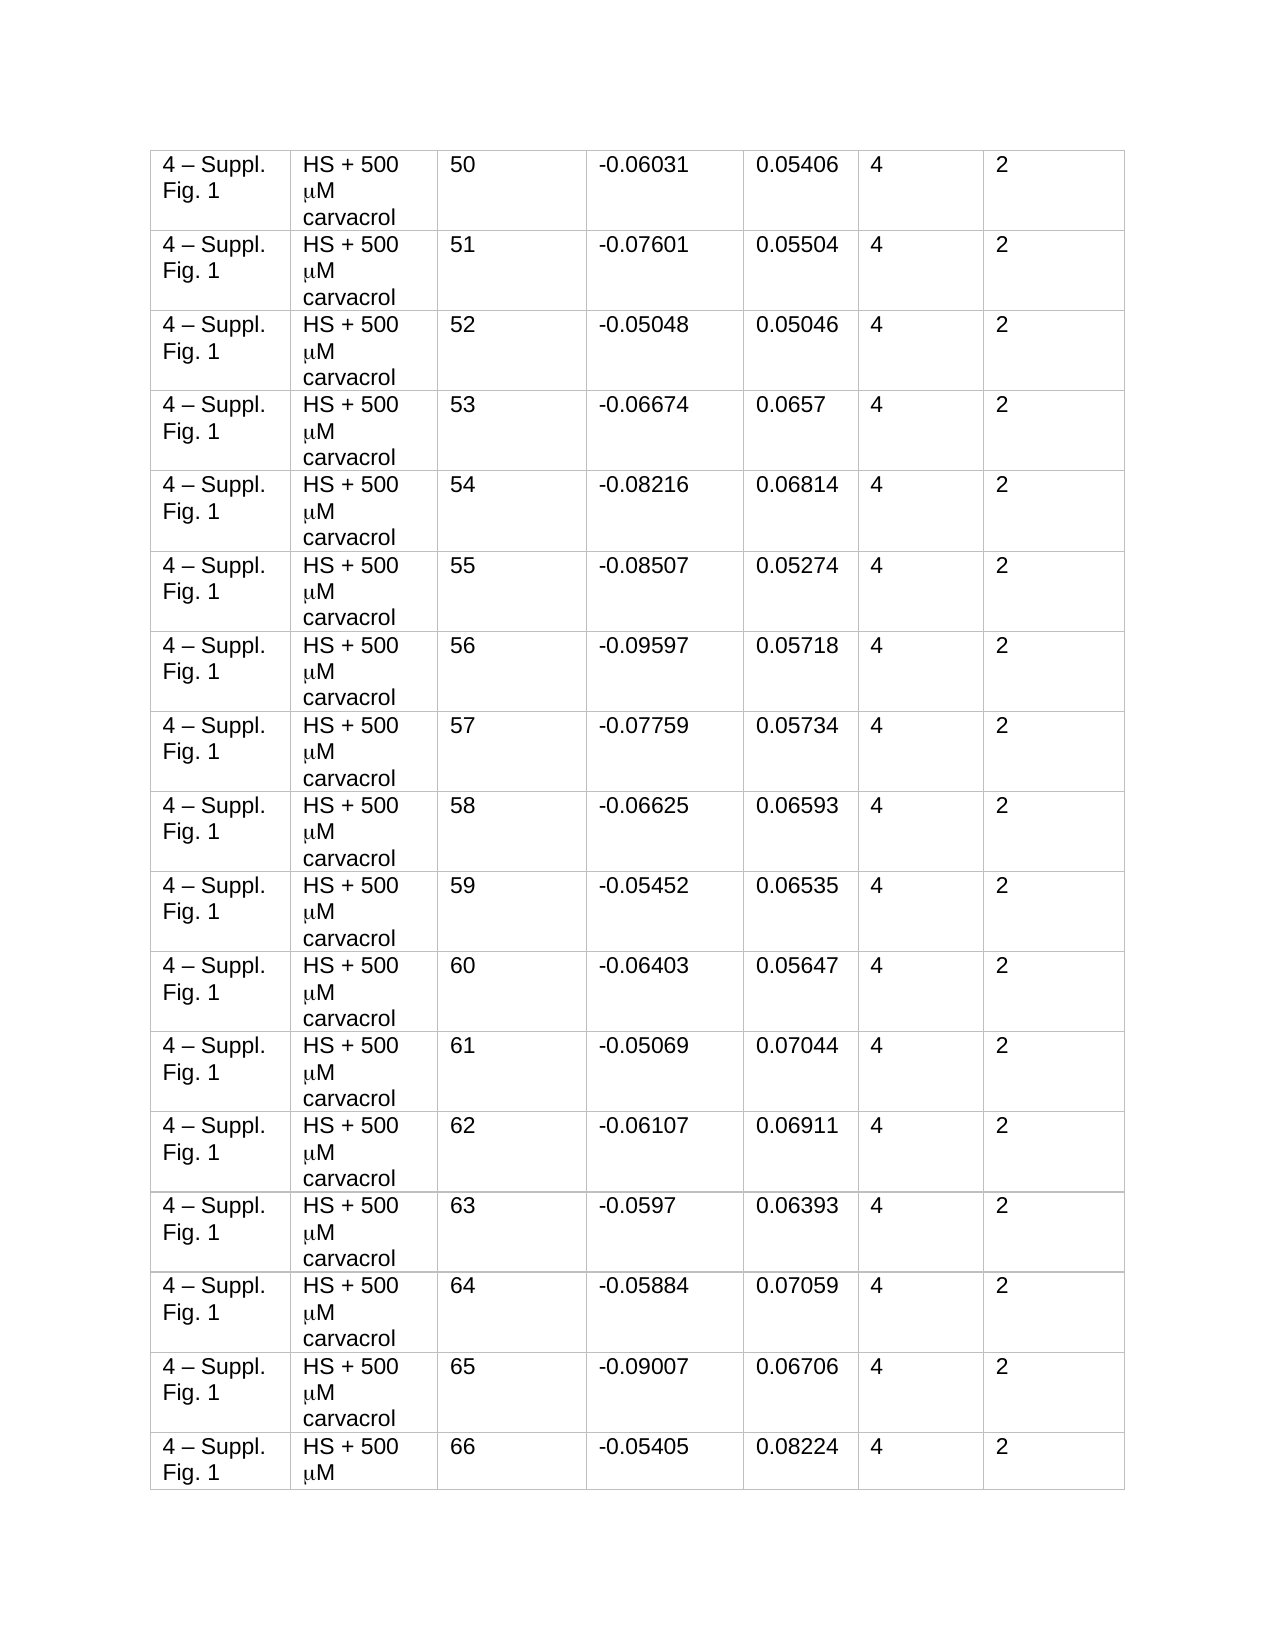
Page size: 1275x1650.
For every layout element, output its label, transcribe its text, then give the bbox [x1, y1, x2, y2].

table_cell 4 – Suppl. Fig. 1 [151, 231, 290, 310]
table_cell HS + 500 M carvacrol [291, 1353, 437, 1432]
table_cell 4 [859, 151, 983, 230]
table_cell 59 [438, 872, 586, 951]
table_cell -0.05069 [587, 1032, 743, 1111]
table_cell 4 [859, 391, 983, 470]
table_cell 0.0657 [744, 391, 858, 470]
table_cell 56 [438, 632, 586, 711]
table_cell 4 [859, 231, 983, 310]
table_cell 4 [859, 952, 983, 1031]
table_cell 4 [859, 552, 983, 631]
table_cell 0.06911 [744, 1112, 858, 1191]
table_cell 4 – Suppl. Fig. 1 [151, 1193, 290, 1271]
table_cell 62 [438, 1112, 586, 1191]
table_cell 4 [859, 1273, 983, 1352]
table_cell 2 [984, 1433, 1124, 1489]
table_cell 4 – Suppl. Fig. 1 [151, 1433, 290, 1489]
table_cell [291, 1433, 437, 1489]
table_cell HS + 500 M carvacrol [291, 1273, 437, 1352]
table_cell 66 [438, 1433, 586, 1489]
table_cell HS + 500 M carvacrol [291, 471, 437, 551]
table_cell 4 [859, 1112, 983, 1191]
table_cell -0.0597 [587, 1193, 743, 1271]
table_cell 2 [984, 552, 1124, 631]
table_cell HS + 500 M carvacrol [291, 552, 437, 631]
table_cell 4 – Suppl. Fig. 1 [151, 471, 290, 551]
table_cell 2 [984, 1193, 1124, 1271]
table_cell 2 [984, 1273, 1124, 1352]
table_cell 4 – Suppl. Fig. 1 [151, 1032, 290, 1111]
table_cell 60 [438, 952, 586, 1031]
table_cell 4 [859, 1032, 983, 1111]
table_cell 0.05406 [744, 151, 858, 230]
table_cell HS + 500 M carvacrol [291, 1032, 437, 1111]
table_cell -0.08507 [587, 552, 743, 631]
table_cell -0.05048 [587, 311, 743, 390]
table_cell 2 [984, 872, 1124, 951]
table_cell 2 [984, 1032, 1124, 1111]
table_cell 0.05734 [744, 712, 858, 791]
table_cell HS + 500 M carvacrol [291, 1112, 437, 1191]
table_cell 0.05647 [744, 952, 858, 1031]
table_cell 4 – Suppl. Fig. 1 [151, 552, 290, 631]
table_cell 0.05504 [744, 231, 858, 310]
table_cell 64 [438, 1273, 586, 1352]
table_cell 4 – Suppl. Fig. 1 [151, 712, 290, 791]
table_cell 2 [984, 792, 1124, 871]
table_cell 2 [984, 952, 1124, 1031]
table_cell -0.07601 [587, 231, 743, 310]
table_cell 0.05274 [744, 552, 858, 631]
table_cell 4 – Suppl. Fig. 1 [151, 952, 290, 1031]
table_cell 4 [859, 792, 983, 871]
table_cell 4 – Suppl. Fig. 1 [151, 311, 290, 390]
table_cell 0.06535 [744, 872, 858, 951]
table_cell 4 – Suppl. Fig. 1 [151, 151, 290, 230]
table_cell 4 – Suppl. Fig. 1 [151, 1112, 290, 1191]
table_cell 2 [984, 471, 1124, 551]
table_cell -0.05405 [587, 1433, 743, 1489]
table_cell 0.08224 [744, 1433, 858, 1489]
table_cell 2 [984, 632, 1124, 711]
table_cell -0.08216 [587, 471, 743, 551]
table_cell 61 [438, 1032, 586, 1111]
table_cell 4 [859, 1353, 983, 1432]
table_cell 2 [984, 391, 1124, 470]
table_cell 0.07044 [744, 1032, 858, 1111]
table_cell 57 [438, 712, 586, 791]
table_cell 52 [438, 311, 586, 390]
table_cell 0.06393 [744, 1193, 858, 1271]
table_cell 0.05718 [744, 632, 858, 711]
table_cell -0.06031 [587, 151, 743, 230]
table_cell 4 – Suppl. Fig. 1 [151, 1353, 290, 1432]
table_cell 0.05046 [744, 311, 858, 390]
table_cell -0.06625 [587, 792, 743, 871]
table_cell -0.07759 [587, 712, 743, 791]
table_cell 4 [859, 471, 983, 551]
table_cell 2 [984, 1353, 1124, 1432]
table_cell -0.06674 [587, 391, 743, 470]
table_cell HS + 500 M carvacrol [291, 872, 437, 951]
table_cell HS + 500 M carvacrol [291, 391, 437, 470]
table_cell 4 – Suppl. Fig. 1 [151, 632, 290, 711]
table_cell 65 [438, 1353, 586, 1432]
table_cell 4 [859, 632, 983, 711]
table_cell 4 [859, 1193, 983, 1271]
table_cell 4 – Suppl. Fig. 1 [151, 872, 290, 951]
table_cell -0.09007 [587, 1353, 743, 1432]
table_cell HS + 500 M carvacrol [291, 632, 437, 711]
table_cell 55 [438, 552, 586, 631]
table_cell 0.06593 [744, 792, 858, 871]
table_cell 53 [438, 391, 586, 470]
table_cell -0.05452 [587, 872, 743, 951]
table_cell 4 [859, 311, 983, 390]
table_cell 0.06814 [744, 471, 858, 551]
table_cell 4 – Suppl. Fig. 1 [151, 391, 290, 470]
table_cell HS + 500 M carvacrol [291, 712, 437, 791]
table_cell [291, 151, 437, 230]
table_cell 54 [438, 471, 586, 551]
table_cell 51 [438, 231, 586, 310]
table_cell 4 [859, 1433, 983, 1489]
table_cell HS + 500 M carvacrol [291, 311, 437, 390]
table_cell -0.06107 [587, 1112, 743, 1191]
table_cell HS + 500 M carvacrol [291, 1193, 437, 1271]
table_cell -0.05884 [587, 1273, 743, 1352]
table_cell 63 [438, 1193, 586, 1271]
table_cell HS + 500 M carvacrol [291, 792, 437, 871]
table_cell 4 – Suppl. Fig. 1 [151, 792, 290, 871]
table_cell 4 [859, 872, 983, 951]
table_cell 2 [984, 311, 1124, 390]
table_cell 4 – Suppl. Fig. 1 [151, 1273, 290, 1352]
table_cell 2 [984, 231, 1124, 310]
table_cell 50 [438, 151, 586, 230]
table_cell 0.07059 [744, 1273, 858, 1352]
table_cell -0.06403 [587, 952, 743, 1031]
table_cell 0.06706 [744, 1353, 858, 1432]
table_cell HS + 500 M carvacrol [291, 952, 437, 1031]
table_cell HS + 500 M carvacrol [291, 231, 437, 310]
table_cell 58 [438, 792, 586, 871]
table_cell 2 [984, 712, 1124, 791]
table_cell 4 [859, 712, 983, 791]
table_cell 2 [984, 151, 1124, 230]
table_cell 2 [984, 1112, 1124, 1191]
table_cell -0.09597 [587, 632, 743, 711]
